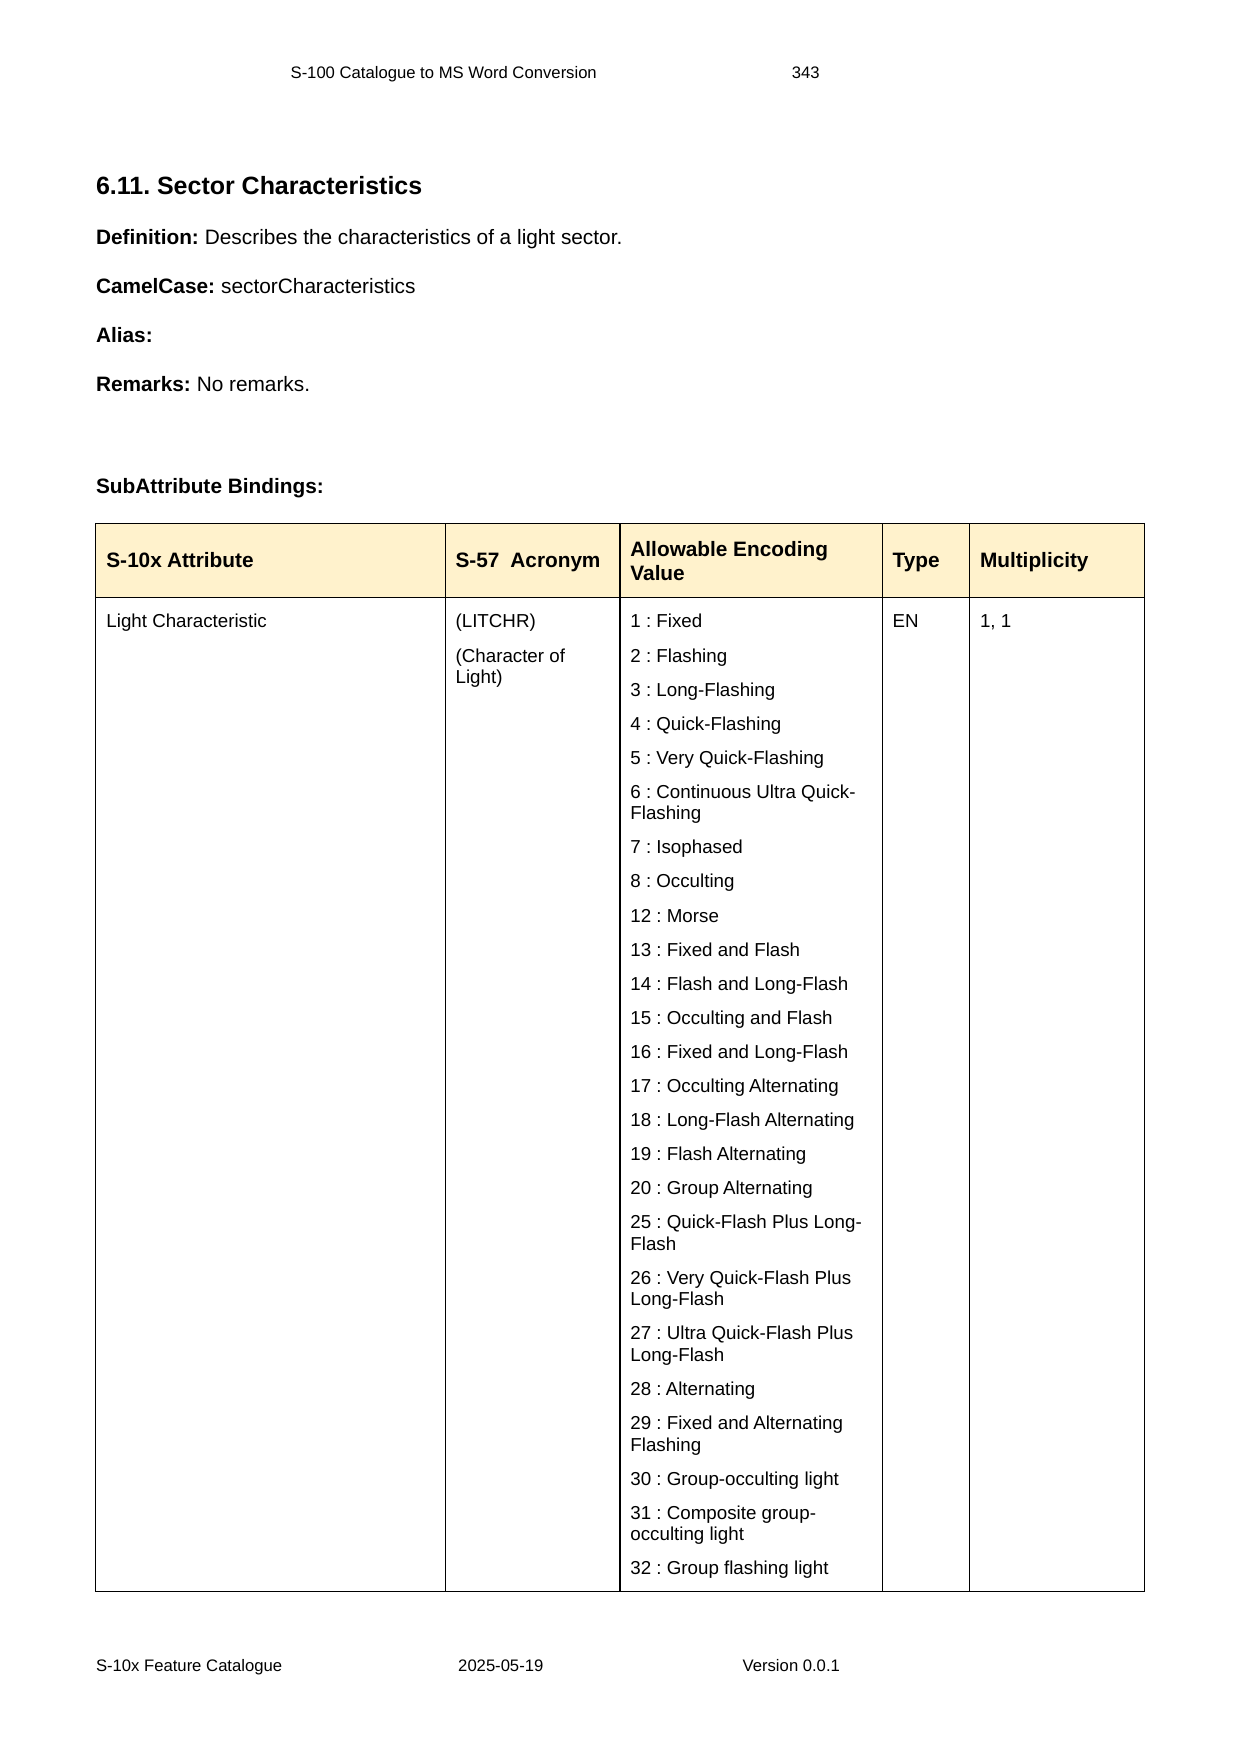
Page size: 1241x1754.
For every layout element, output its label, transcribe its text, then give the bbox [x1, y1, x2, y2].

text CamelCase: sectorCharacteristics [96, 273, 1144, 297]
text SubAttribute Bindings: [96, 474, 1144, 498]
text Definition: Describes the characteristics of a light sector. [96, 224, 1144, 248]
text Remarks: No remarks. [96, 371, 1144, 395]
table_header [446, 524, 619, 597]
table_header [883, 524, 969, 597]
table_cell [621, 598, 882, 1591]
text Alias: [96, 322, 1144, 346]
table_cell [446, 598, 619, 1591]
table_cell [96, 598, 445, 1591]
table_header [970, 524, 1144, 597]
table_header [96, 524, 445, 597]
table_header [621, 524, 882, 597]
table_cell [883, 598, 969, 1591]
text 6.11. Sector Characteristics [96, 171, 1144, 199]
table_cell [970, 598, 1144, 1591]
